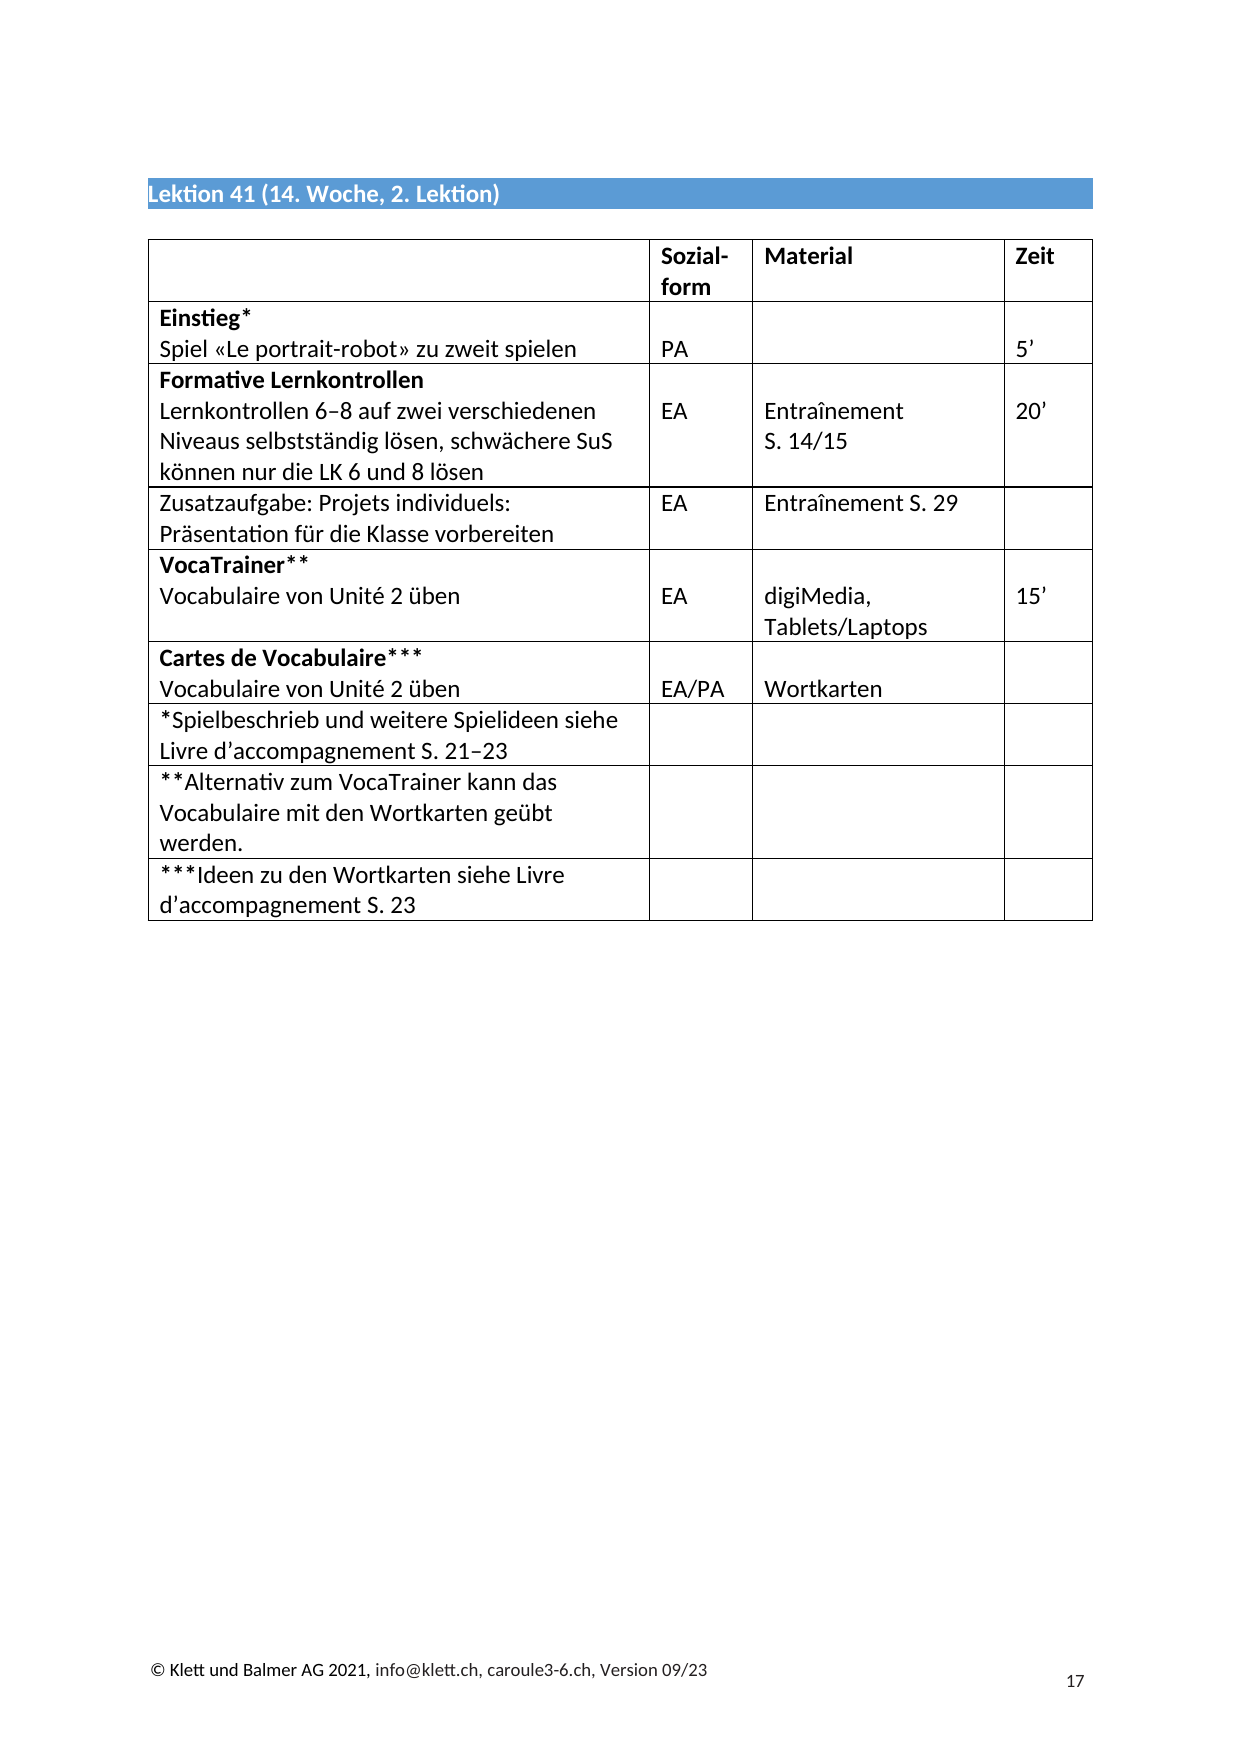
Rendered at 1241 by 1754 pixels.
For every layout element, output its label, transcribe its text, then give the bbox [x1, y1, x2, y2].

table_cell PA [650, 302, 752, 363]
table_cell Wortkarten [753, 642, 1004, 703]
table_header [149, 240, 649, 301]
table_cell EA [650, 550, 752, 641]
table_cell [1005, 704, 1092, 765]
table_cell ***Ideen zu den Wortkarten siehe Livre d’accompagnement S. 23 [149, 859, 649, 920]
table_header Sozial-form [650, 240, 752, 301]
table_cell 5’ [1005, 302, 1092, 363]
table_cell **Alternativ zum VocaTrainer kann das Vocabulaire mit den Wortkarten geübt werden. [149, 766, 649, 858]
table_cell [753, 766, 1004, 858]
table_cell digiMedia, Tablets/Laptops [753, 550, 1004, 641]
table_cell 20’ [1005, 364, 1092, 486]
table_cell Cartes de Vocabulaire*** Vocabulaire von Unité 2 üben [149, 642, 649, 703]
table_cell *Spielbeschrieb und weitere Spielideen siehe Livre d’accompagnement S. 21–23 [149, 704, 649, 765]
table_cell [753, 302, 1004, 363]
table_cell [1005, 766, 1092, 858]
text Lektion 41 (14. Woche, 2. Lektion) [148, 178, 1093, 209]
table_cell [1005, 859, 1092, 920]
table_cell Entraînement S. 29 [753, 488, 1004, 548]
table_cell EA [650, 488, 752, 548]
table_cell [753, 704, 1004, 765]
table_cell [650, 859, 752, 920]
table_cell [1005, 488, 1092, 548]
table_cell Entraînement S. 14/15 [753, 364, 1004, 486]
table_cell [753, 859, 1004, 920]
table_cell EA/PA [650, 642, 752, 703]
table_cell Formative Lernkontrollen Lernkontrollen 6–8 auf zwei verschiedenen Niveaus selbstständig lösen, schwächere SuS können nur die LK 6 und 8 lösen [149, 364, 649, 486]
table_cell [650, 704, 752, 765]
table_cell 15’ [1005, 550, 1092, 641]
table_cell VocaTrainer** Vocabulaire von Unité 2 üben [149, 550, 649, 641]
table_cell Zusatzaufgabe: Projets individuels: Präsentation für die Klasse vorbereiten [149, 488, 649, 548]
table_header Material [753, 240, 1004, 301]
table_header Zeit [1005, 240, 1092, 301]
table_cell [1005, 642, 1092, 703]
table_cell Einstieg* Spiel «Le portrait-robot» zu zweit spielen [149, 302, 649, 363]
table_cell EA [650, 364, 752, 486]
table_cell [650, 766, 752, 858]
